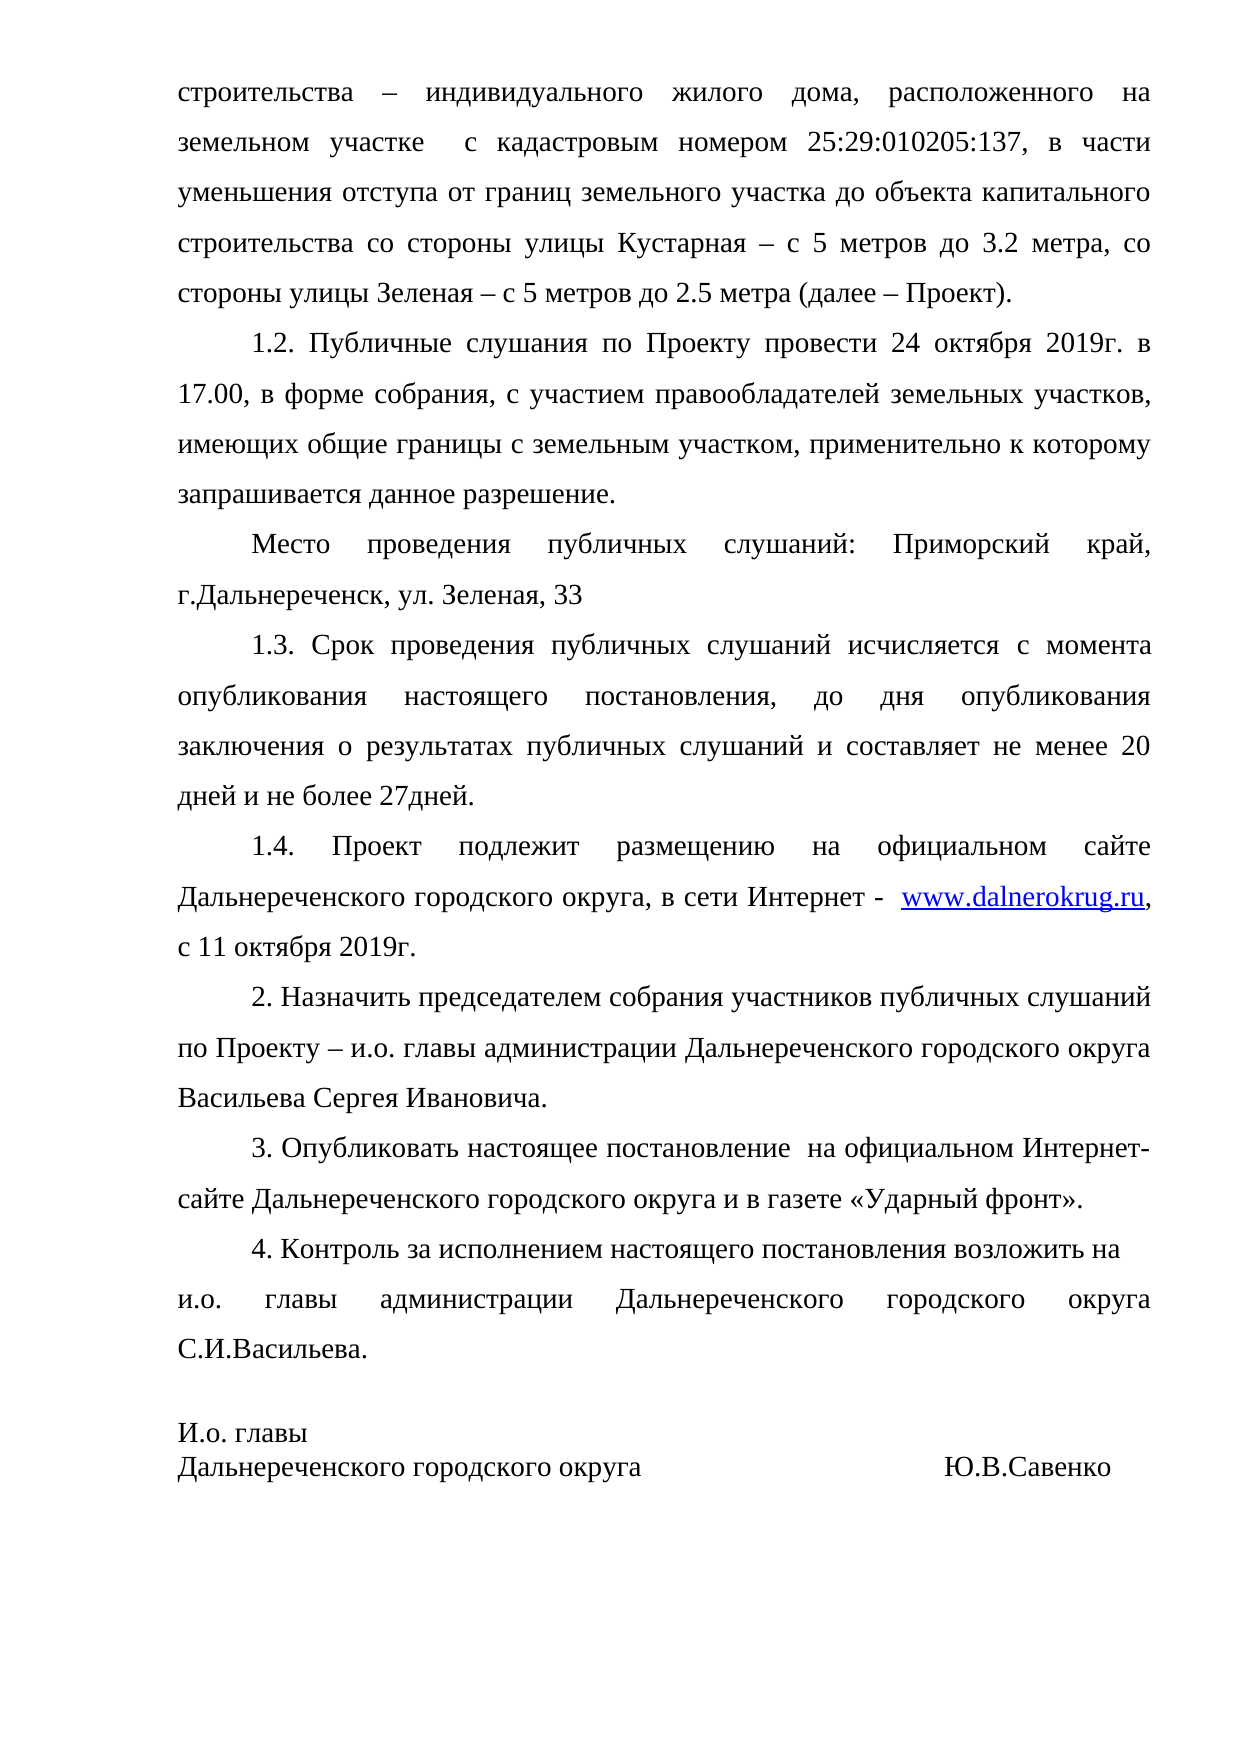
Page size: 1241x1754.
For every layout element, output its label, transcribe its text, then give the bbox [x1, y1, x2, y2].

text Место проведения публичных слушаний: Приморский край, г.Дальнереченск, ул. Зеленая, 33 [177, 527, 1152, 611]
text 1.4. Проект подлежит размещению на официальном сайте Дальнереченского городского округа, в сети Интернет - www.dalnerokrug.ru, с 11 октября 2019г. [177, 828, 1152, 963]
text 4. Контроль за исполнением настоящего постановления возложить на [177, 1231, 1152, 1264]
text 3. Опубликовать настоящее постановление на официальном Интернет-сайте Дальнереченского городского округа и в газете «Ударный фронт». [177, 1130, 1152, 1214]
text И.о. главы [177, 1416, 1152, 1449]
text 1.3. Срок проведения публичных слушаний исчисляется с момента опубликования настоящего постановления, до дня опубликования заключения о результатах публичных слушаний и составляет не менее 20 дней и не более 27дней. [177, 627, 1152, 812]
text Дальнереченского городского округа Ю.В.Савенко [177, 1449, 1152, 1483]
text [177, 74, 1152, 309]
text и.о. главы администрации Дальнереченского городского округа С.И.Васильева. [177, 1281, 1152, 1365]
text 2. Назначить председателем собрания участников публичных слушаний по Проекту – и.о. главы администрации Дальнереченского городского округа Васильева Сергея Ивановича. [177, 979, 1152, 1114]
text 1.2. Публичные слушания по Проекту провести 24 октября 2019г. в 17.00, в форме собрания, с участием правообладателей земельных участков, имеющих общие границы с земельным участком, применительно к которому запрашивается данное разрешение. [177, 325, 1152, 510]
